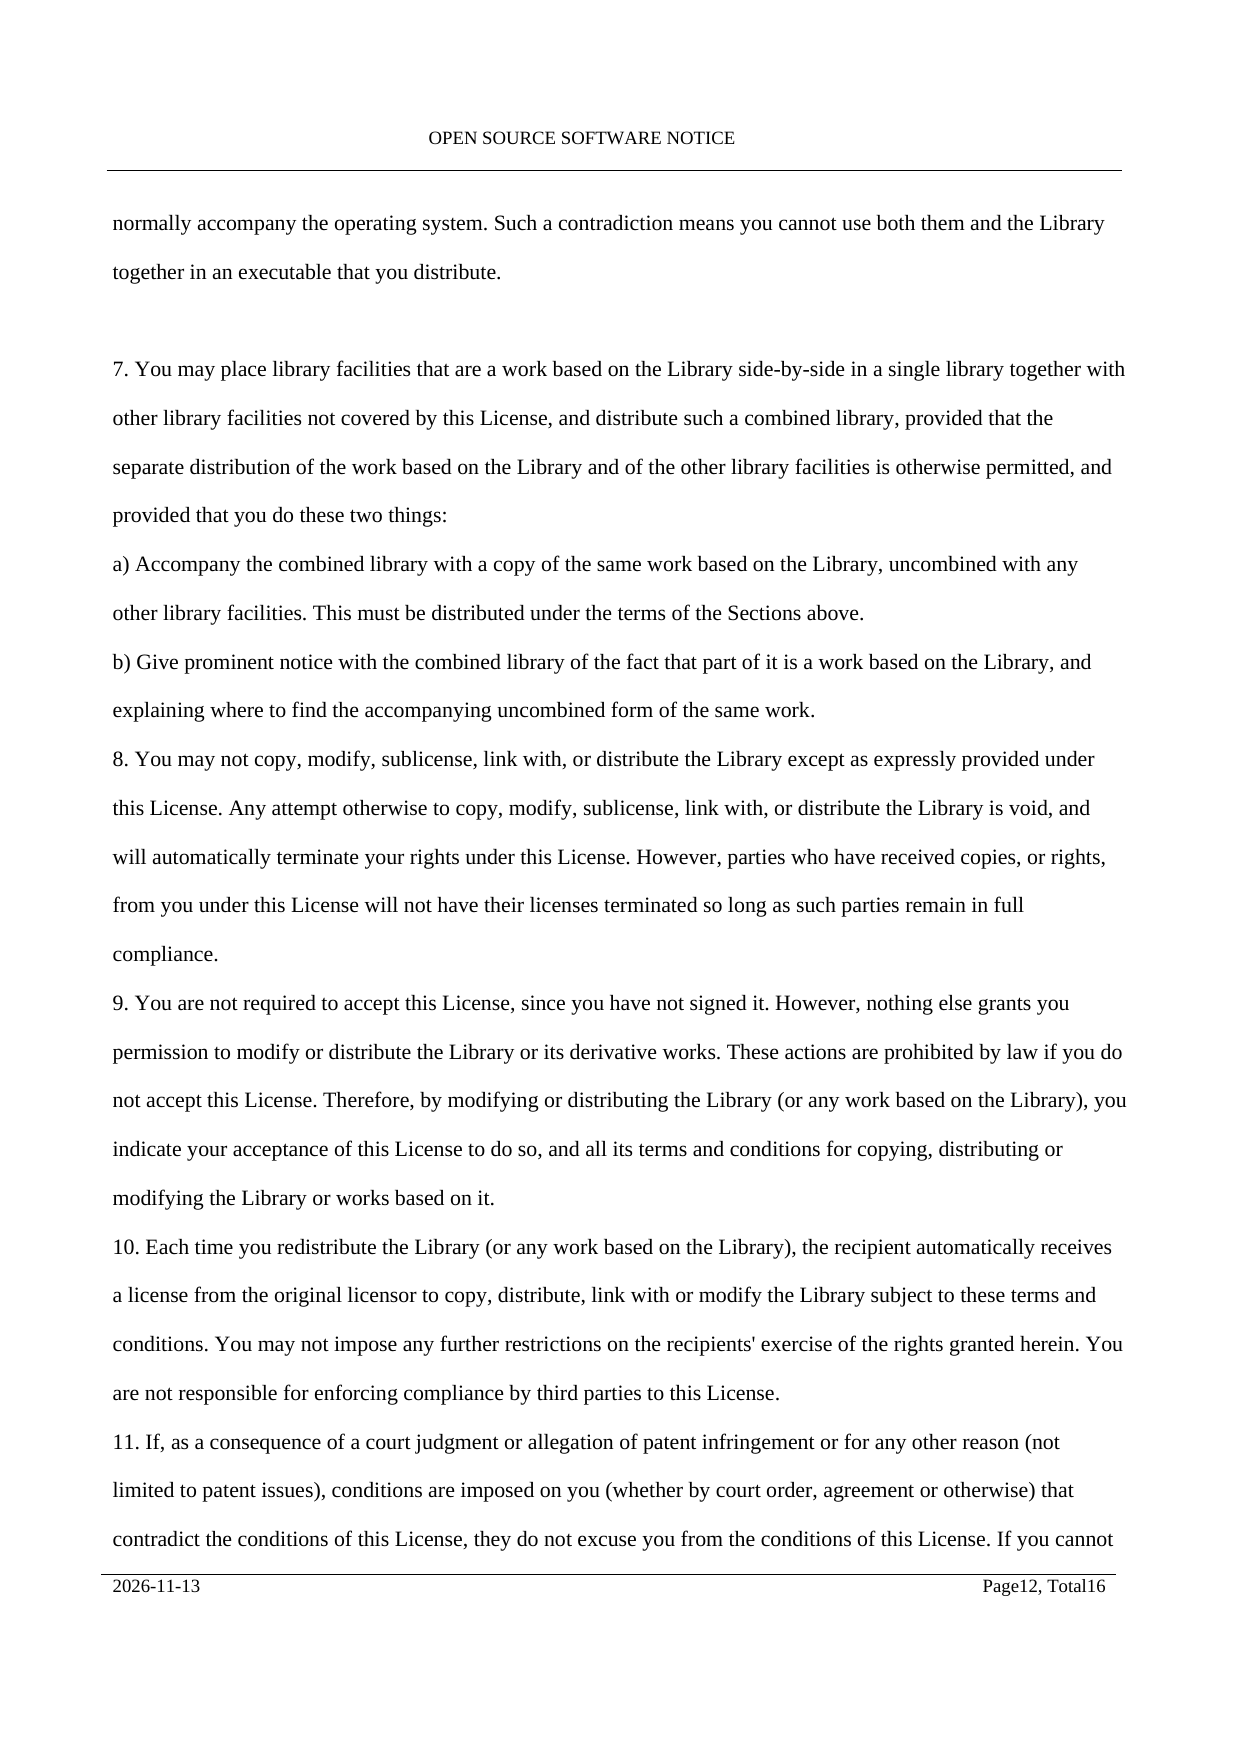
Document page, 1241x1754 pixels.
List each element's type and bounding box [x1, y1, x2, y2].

text [112, 206, 1128, 1555]
